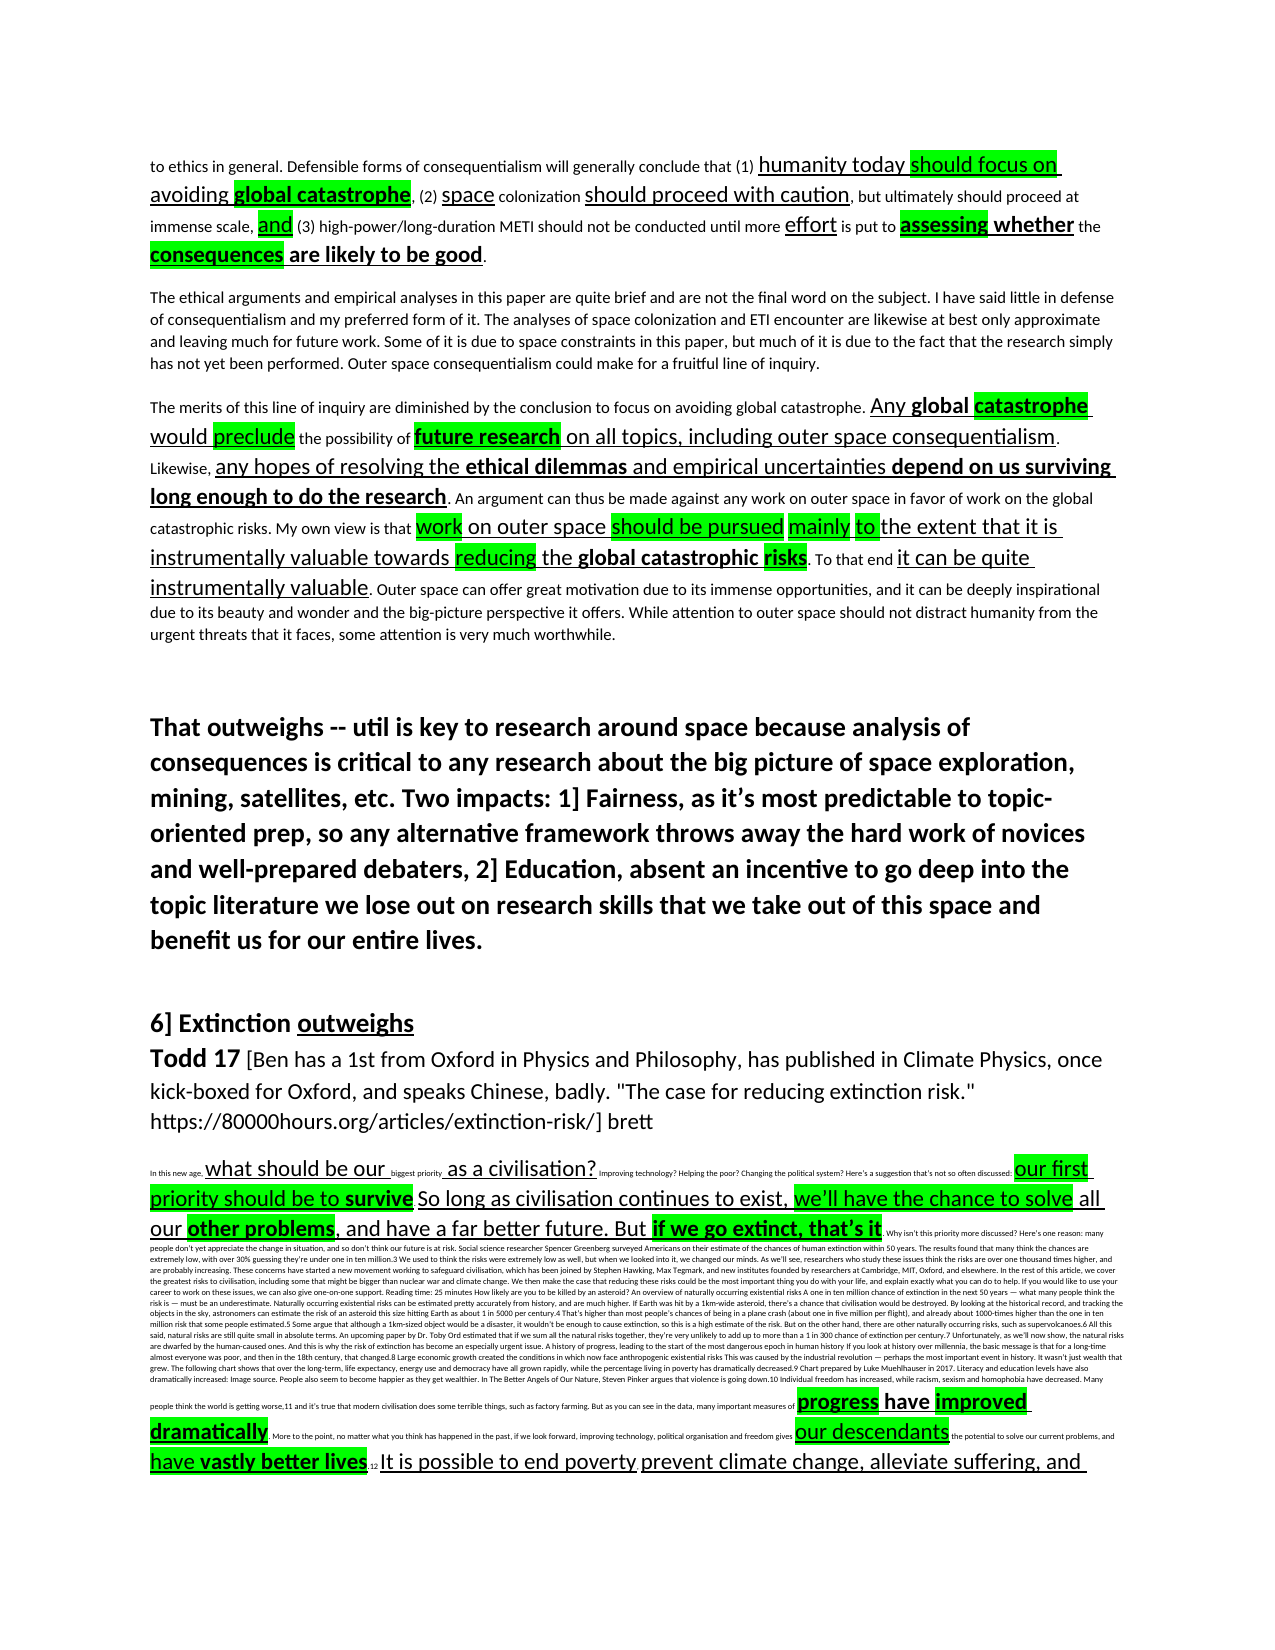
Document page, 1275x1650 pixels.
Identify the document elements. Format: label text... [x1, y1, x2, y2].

subtitle That outweighs -- util is key to research around space because analysis of consequences is critical to any research about the big picture of space exploration, mining, satellites, etc. Two impacts: 1] Fairness, as it’s most predictable to topic-oriented prep, so any alternative framework throws away the hard work of novices and well-prepared debaters, 2] Education, absent an incentive to go deep into the topic literature we lose out on research skills that we take out of this space and benefit us for our entire lives. [150, 710, 1125, 957]
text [150, 150, 1125, 269]
text The ethical arguments and empirical analyses in this paper are quite brief and are not the final word on the subject. I have said little in defense of consequentialism and my preferred form of it. The analyses of space colonization and ETI encounter are likewise at best only approximate and leaving much for future work. Some of it is due to space constraints in this paper, but much of it is due to the fact that the research simply has not yet been performed. Outer space consequentialism could make for a fruitful line of inquiry. [150, 287, 1125, 373]
text Todd 17 [Ben has a 1st from Oxford in Physics and Philosophy, has published in Climate Physics, once kick-boxed for Oxford, and speaks Chinese, badly. "The case for reducing extinction risk." https://80000hours.org/articles/extinction-risk/] brett [150, 1042, 1125, 1135]
text The merits of this line of inquiry are diminished by the conclusion to focus on avoiding global catastrophe. Any global catastrophe would preclude the possibility of future research on all topics, including outer space consequentialism. Likewise, any hopes of resolving the ethical dilemmas and empirical uncertainties depend on us surviving long enough to do the research. An argument can thus be made against any work on outer space in favor of work on the global catastrophic risks. My own view is that work on outer space should be pursued mainly to the extent that it is instrumentally valuable towards reducing the global catastrophic risks. To that end it can be quite instrumentally valuable. Outer space can offer great motivation due to its immense opportunities, and it can be deeply inspirational due to its beauty and wonder and the big-picture perspective it offers. While attention to outer space should not distract humanity from the urgent threats that it faces, some attention is very much worthwhile. [150, 392, 1125, 645]
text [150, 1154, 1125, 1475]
subtitle 6] Extinction outweighs [150, 1006, 1125, 1039]
